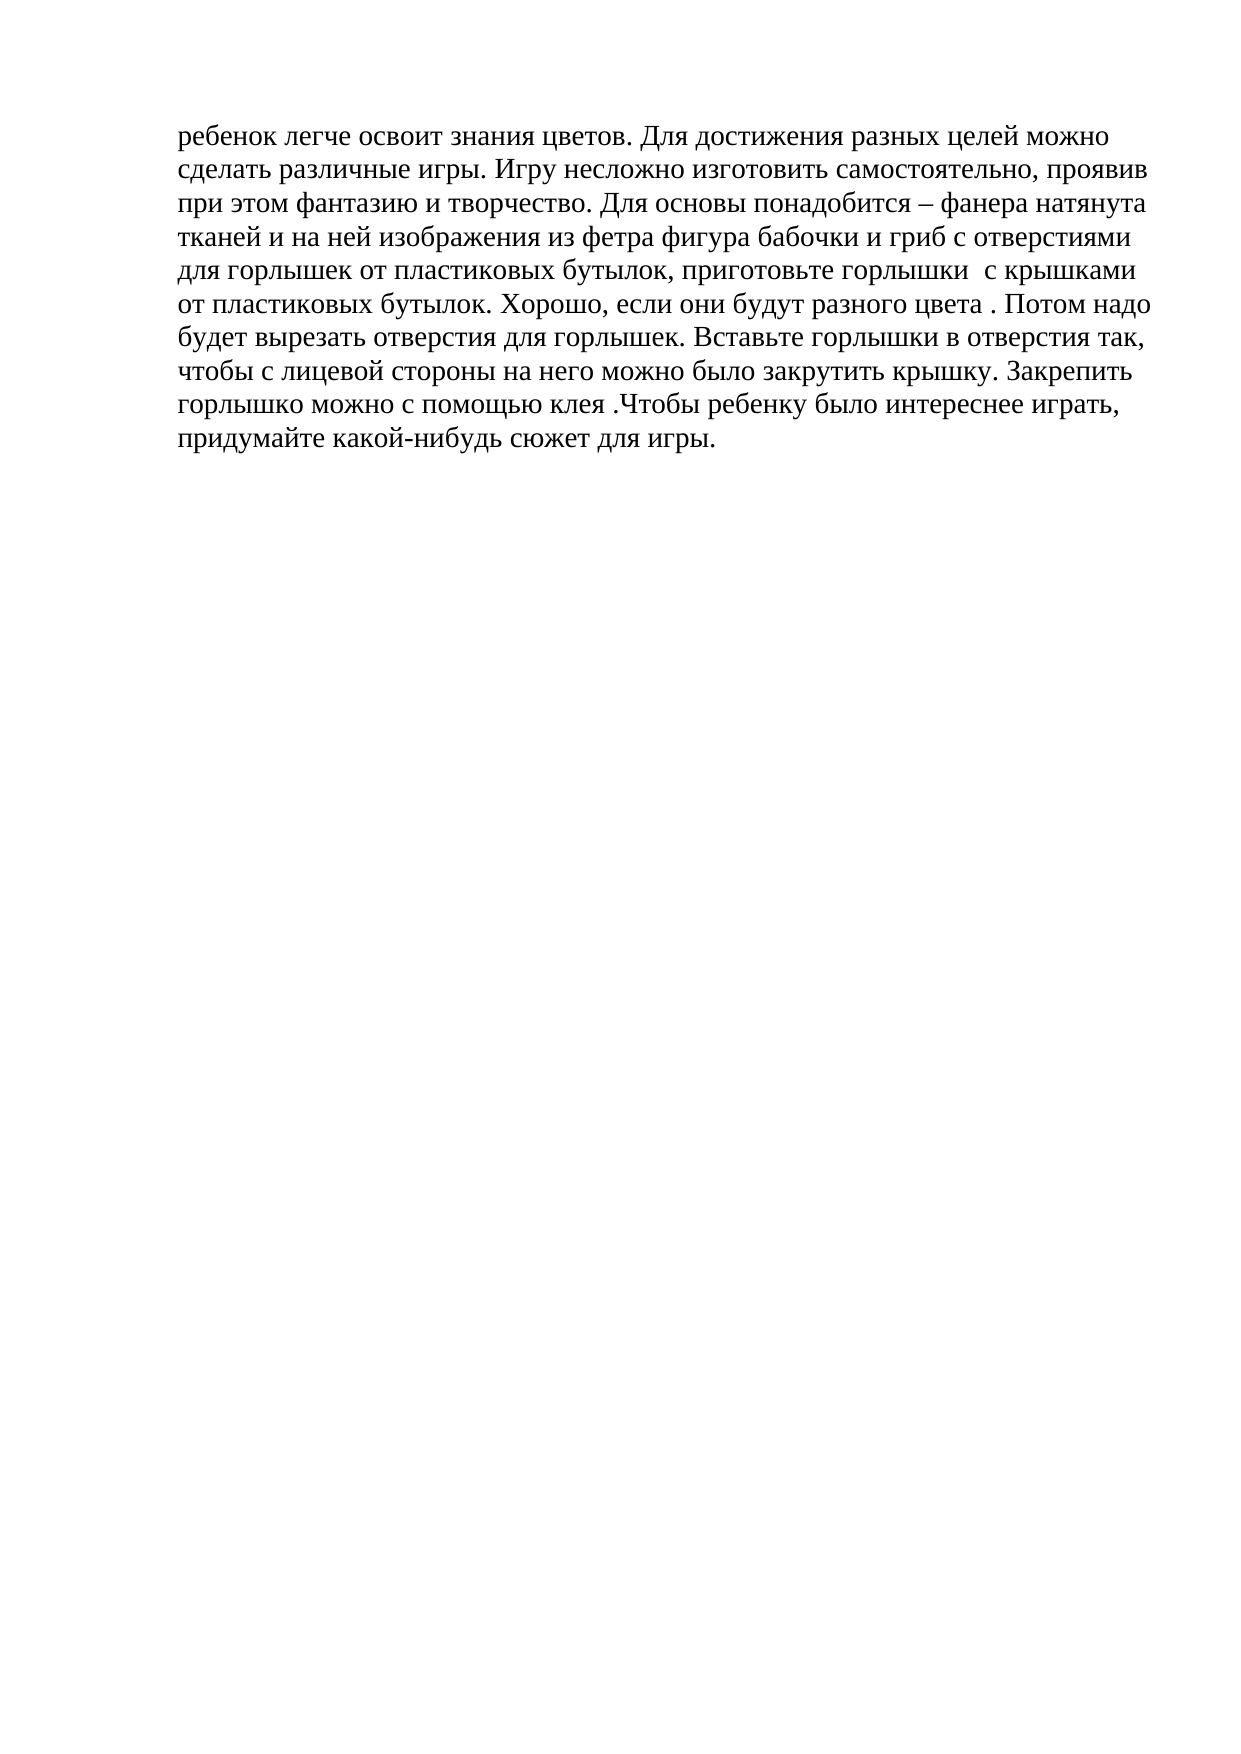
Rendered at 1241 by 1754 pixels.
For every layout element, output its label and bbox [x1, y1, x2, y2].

text [177, 118, 1152, 453]
